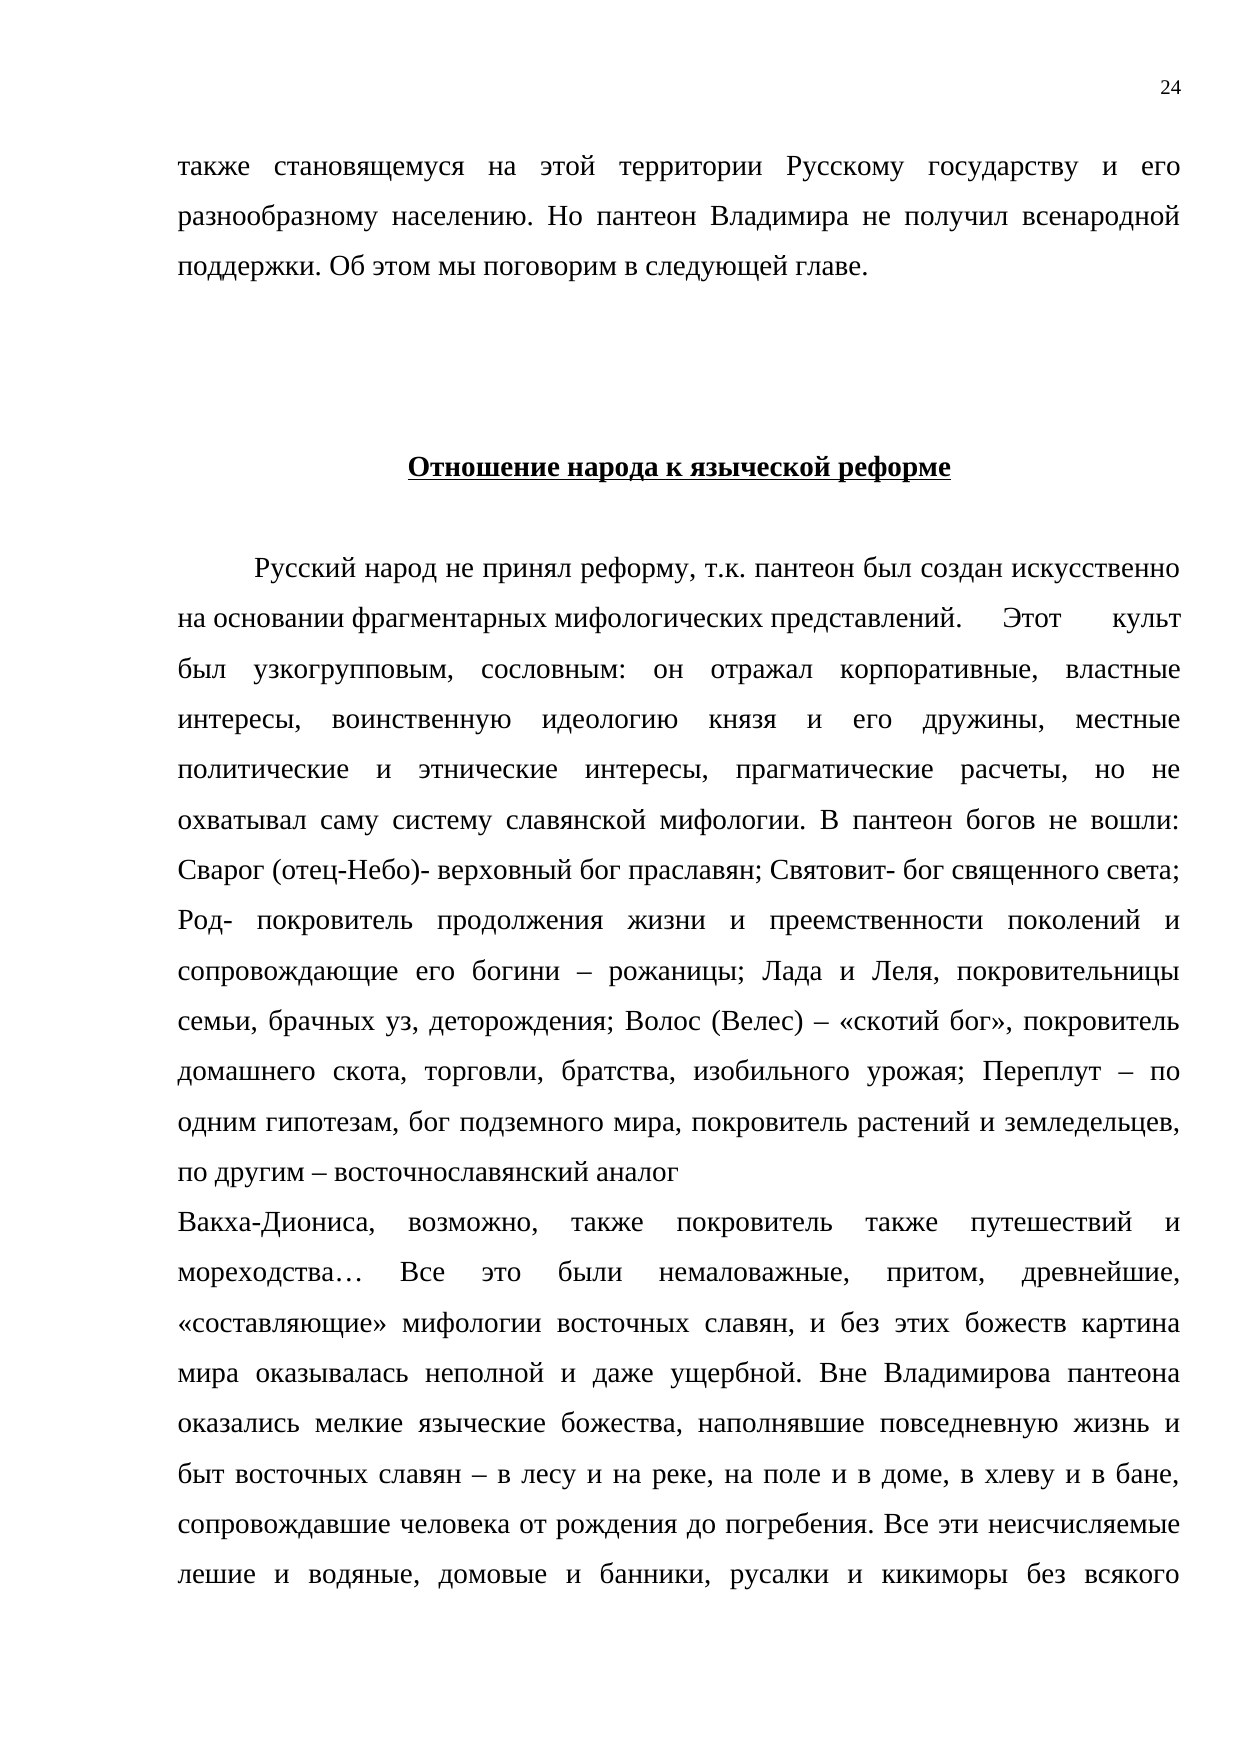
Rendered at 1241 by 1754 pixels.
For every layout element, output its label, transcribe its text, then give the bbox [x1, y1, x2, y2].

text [177, 148, 1181, 282]
text Отношение народа к языческой реформе [177, 449, 1181, 483]
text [177, 1204, 1181, 1590]
text Русский народ не принял реформу, т.к. пантеон был создан искусственно на основании фрагментарных мифологических представлений. Этот культ был узкогрупповым, сословным: он отражал корпоративные, властные интересы, воинственную идеологию князя и его дружины, местные политические и этнические интересы, прагматические расчеты, но не охватывал саму систему славянской мифологии. В пантеон богов не вошли: Сварог (отец-Небо)- верховный бог праславян; Святовит- бог священного света; Род- покровитель продолжения жизни и преемственности поколений и сопровождающие его богини – рожаницы; Лада и Леля, покровительницы семьи, брачных уз, деторождения; Волос (Велес) – «скотий бог», покровитель домашнего скота, торговли, братства, изобильного урожая; Переплут – по одним гипотезам, бог подземного мира, покровитель растений и земледельцев, по другим – восточнославянский аналог [177, 550, 1181, 1187]
